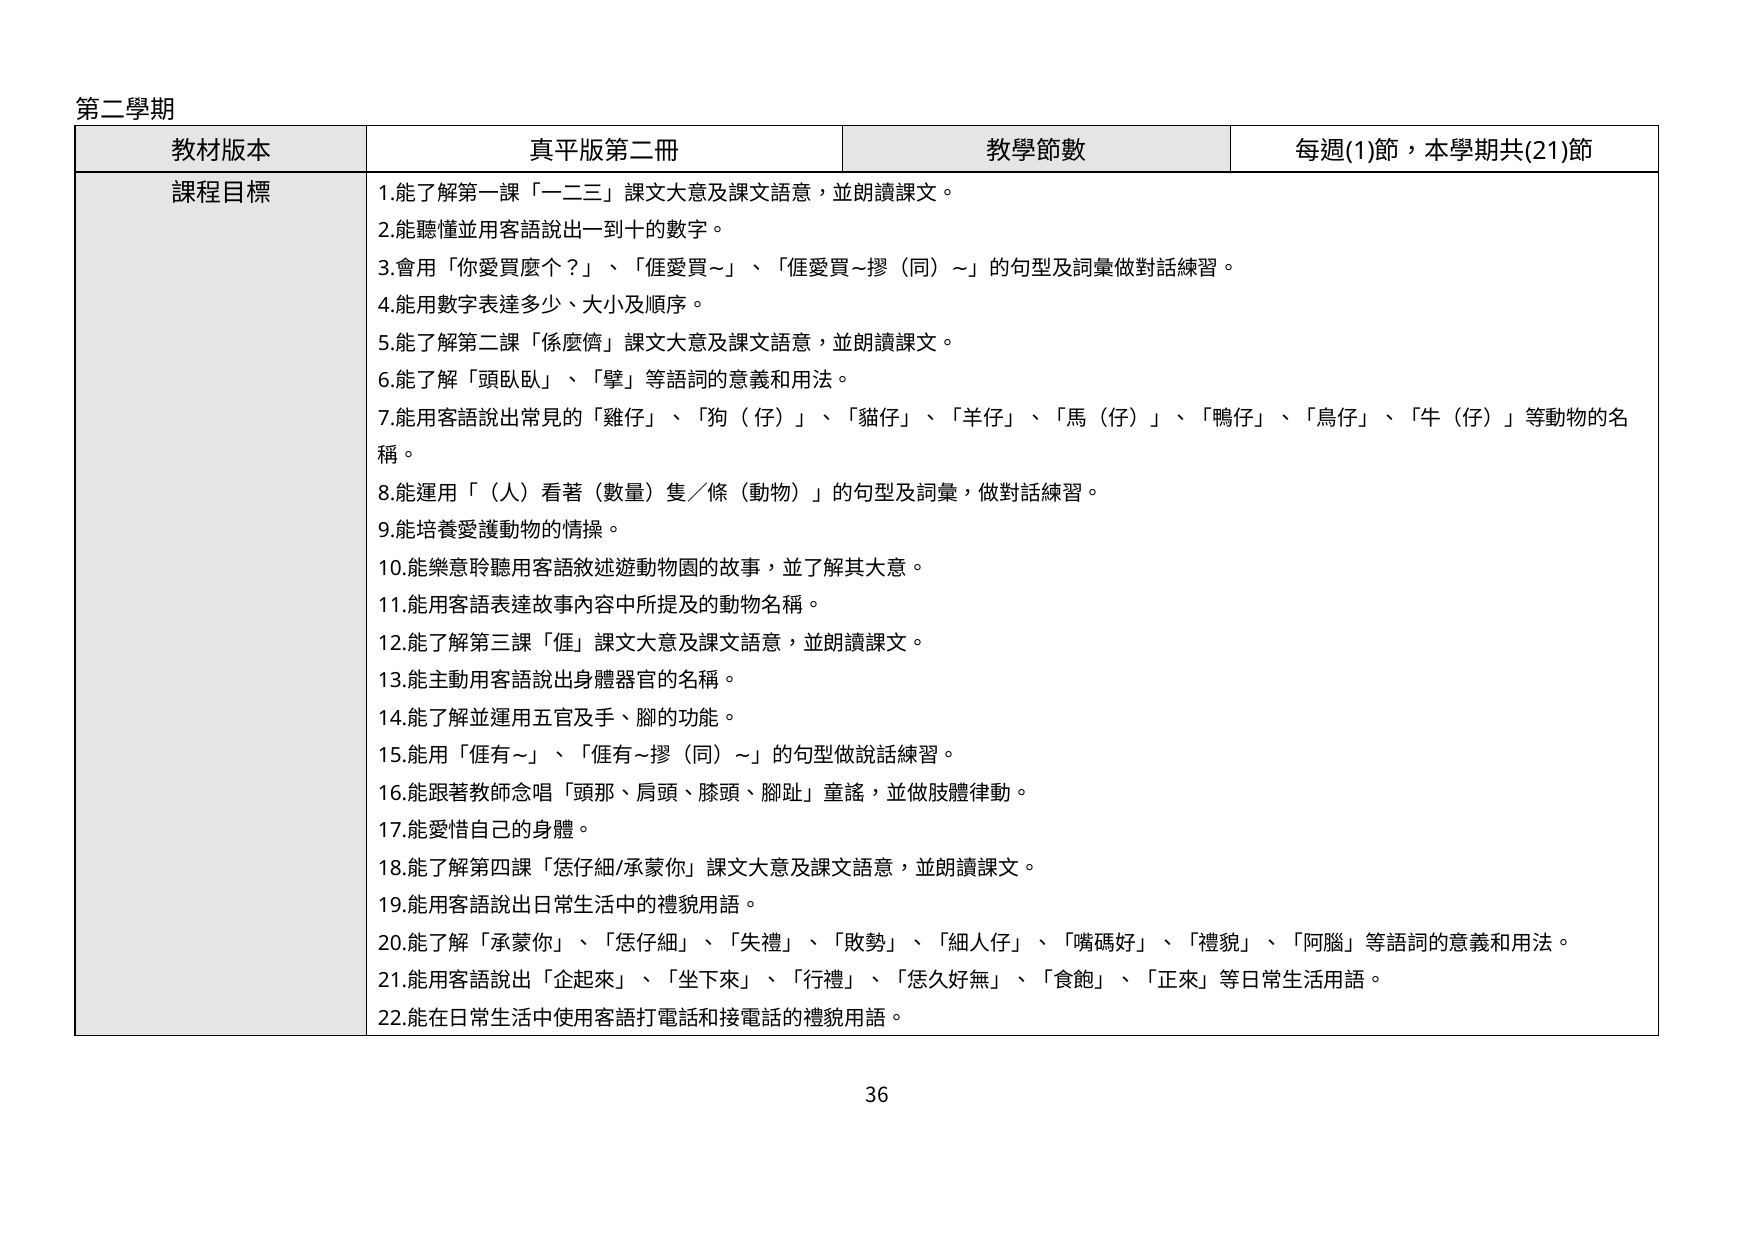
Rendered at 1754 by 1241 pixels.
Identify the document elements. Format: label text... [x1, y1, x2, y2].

table_cell 課程目標 [76, 173, 366, 1035]
table_header 教材版本 [76, 126, 366, 171]
table_header 每週(1)節，本學期共(21)節 [1231, 126, 1658, 171]
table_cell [367, 173, 1658, 1035]
text 第二學期 [75, 89, 1679, 125]
table_header 教學節數 [843, 126, 1230, 171]
table_header 真平版第二冊 [367, 126, 842, 171]
